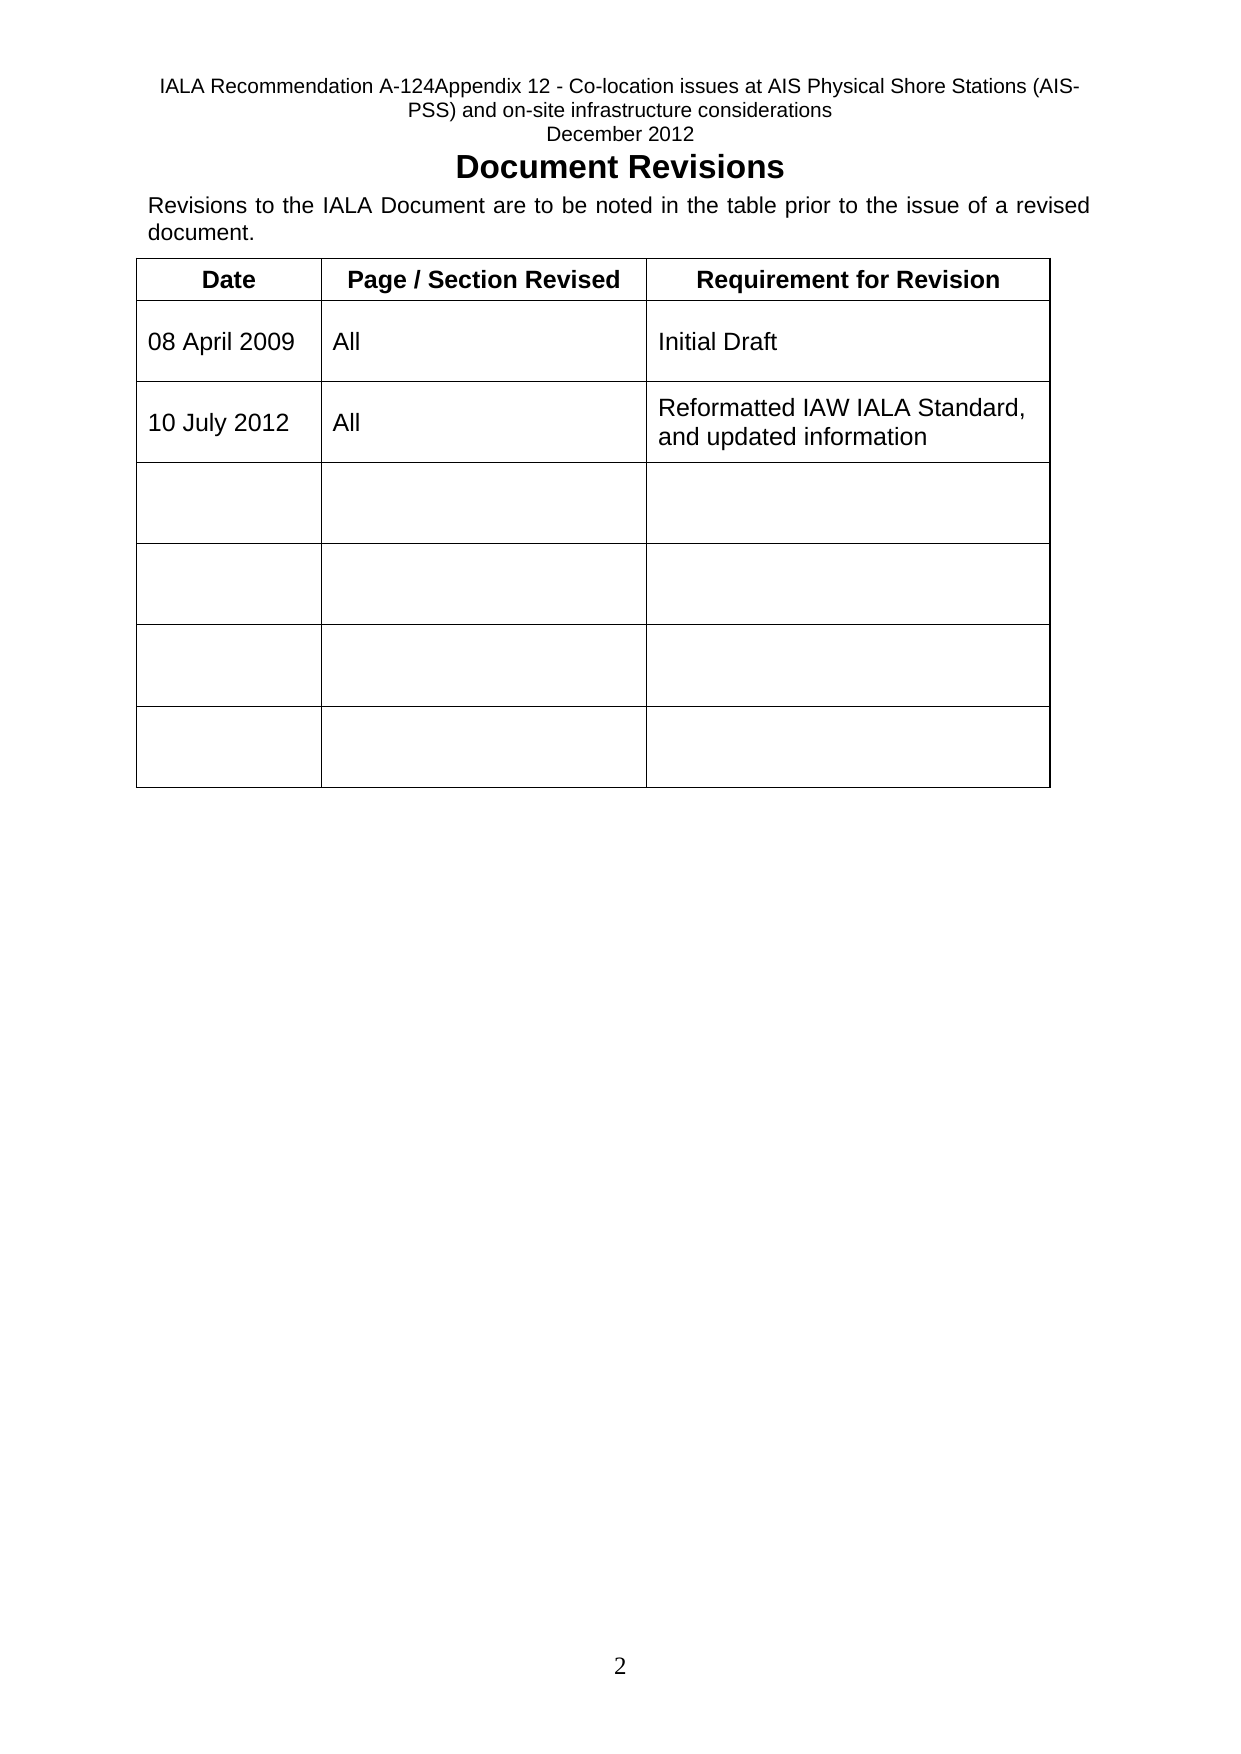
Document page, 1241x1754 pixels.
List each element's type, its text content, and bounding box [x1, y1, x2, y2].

table_cell Initial Draft [647, 301, 1049, 381]
table_cell All [322, 301, 646, 381]
table_cell [647, 625, 1049, 706]
table_cell [647, 544, 1049, 624]
table_cell [322, 544, 646, 624]
table_cell Reformatted IAW IALA Standard, and updated information [647, 382, 1049, 462]
table_cell [322, 625, 646, 706]
table_cell [647, 707, 1049, 787]
table_cell [322, 707, 646, 787]
table_cell [322, 463, 646, 543]
table_cell All [322, 382, 646, 462]
table_cell 10 July 2012 [137, 382, 321, 462]
table_cell [137, 463, 321, 543]
table_cell [137, 544, 321, 624]
subtitle Document Revisions [148, 148, 1093, 186]
text Revisions to the IALA Document are to be noted in the table prior to the issue of a revised document. [148, 192, 1093, 245]
table_cell 08 April 2009 [137, 301, 321, 381]
table_cell [137, 707, 321, 787]
table_cell [647, 463, 1049, 543]
table_header Date [137, 259, 321, 300]
table_header Page / Section Revised [322, 259, 646, 300]
table_cell [137, 625, 321, 706]
table_header Requirement for Revision [647, 259, 1049, 300]
